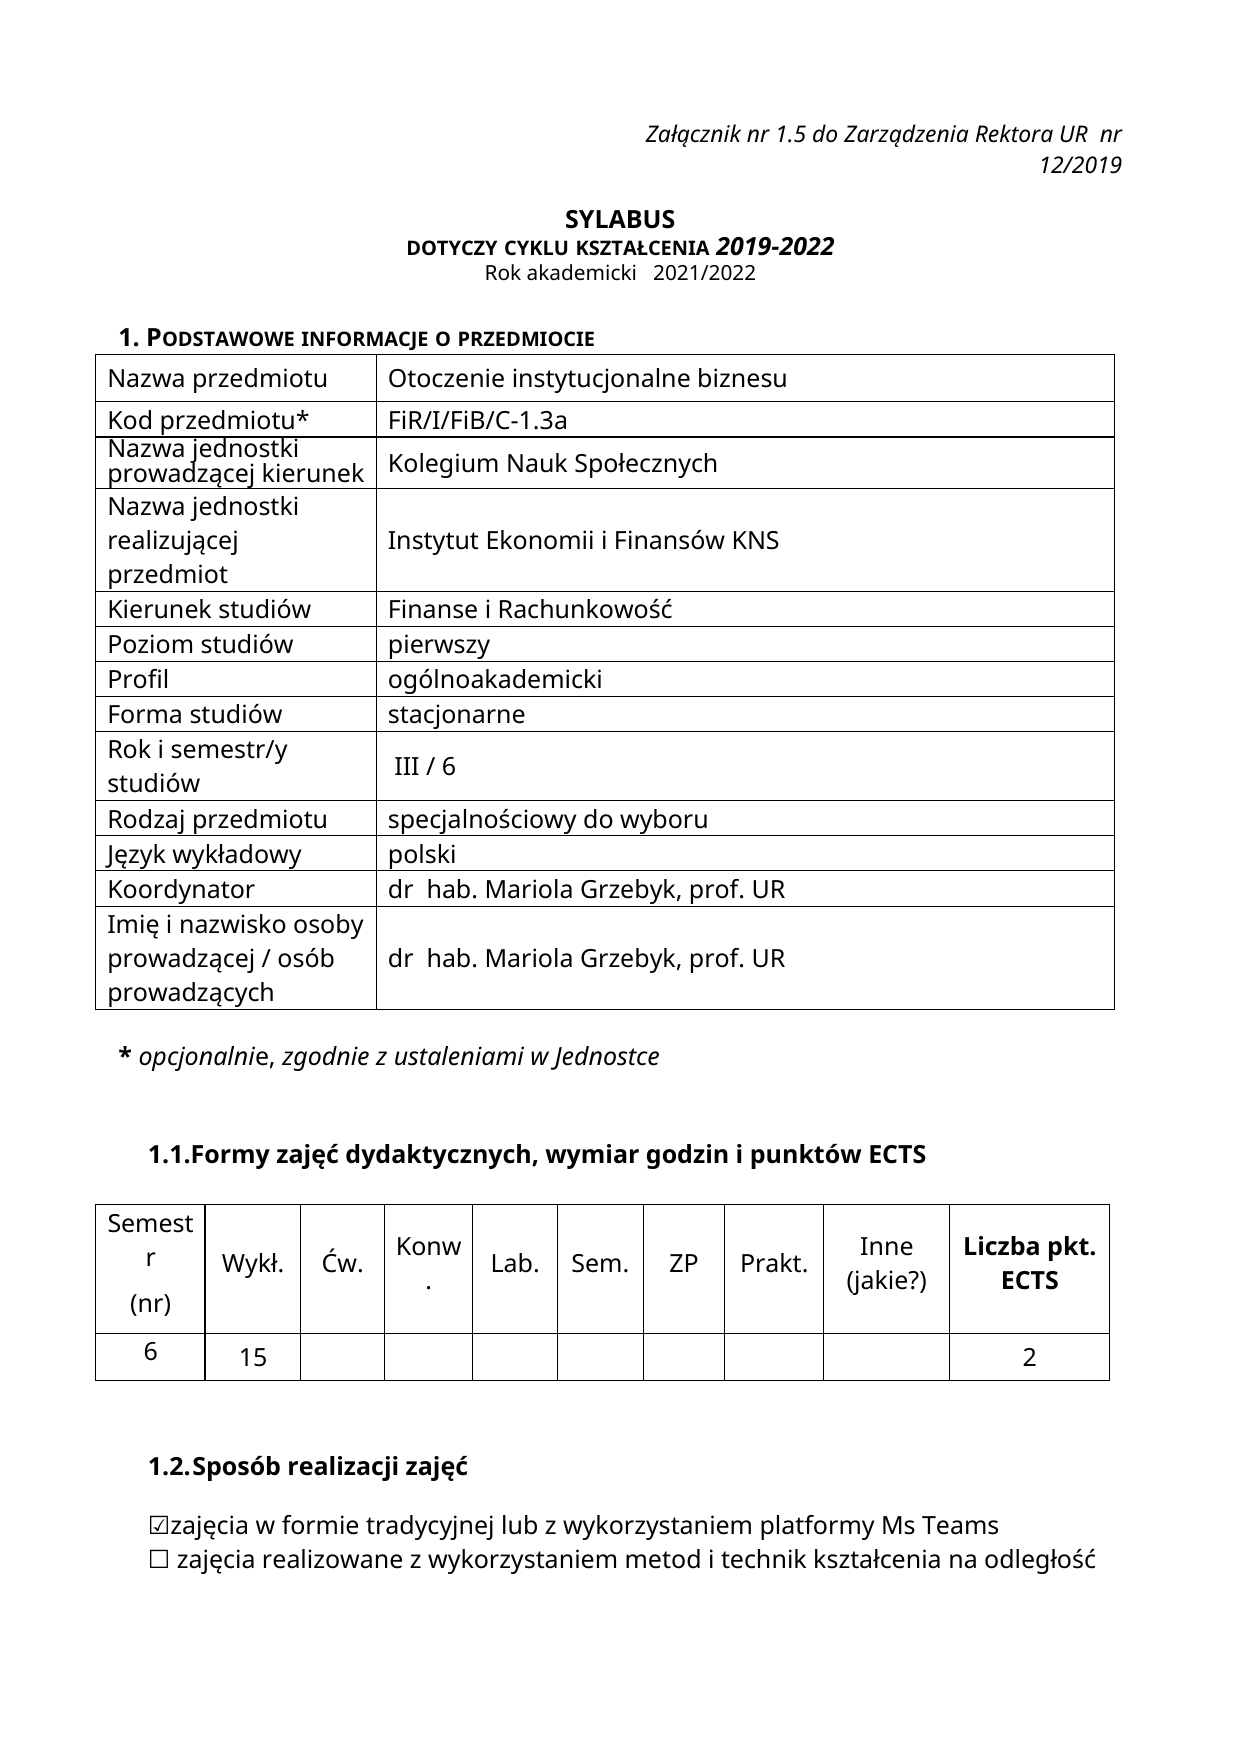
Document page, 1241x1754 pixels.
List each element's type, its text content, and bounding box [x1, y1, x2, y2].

table_cell [473, 1334, 557, 1380]
text 1. Podstawowe informacje o przedmiocie [118, 319, 1122, 354]
table_header ZP [644, 1205, 724, 1333]
table_header Ćw. [301, 1205, 384, 1333]
text Załącznik nr 1.5 do Zarządzenia Rektora UR nr 12/2019 [118, 118, 1122, 181]
table_cell [824, 1334, 949, 1380]
table_cell pierwszy [377, 627, 1114, 661]
table_header Inne (jakie?) [824, 1205, 949, 1333]
table_header Wykł. [206, 1205, 300, 1333]
table_cell dr hab. Mariola Grzebyk, prof. UR [377, 907, 1114, 1009]
table_cell Profil [96, 662, 376, 696]
table_cell Rok i semestr/y studiów [96, 732, 376, 800]
table_header Otoczenie instytucjonalne biznesu [377, 355, 1114, 401]
table_cell [385, 1334, 472, 1380]
text 1.2. Sposób realizacji zajęć [148, 1449, 1122, 1483]
table_header Liczba pkt. ECTS [950, 1205, 1109, 1333]
table_cell stacjonarne [377, 697, 1114, 731]
table_cell Kierunek studiów [96, 592, 376, 626]
text 1.1.Formy zajęć dydaktycznych, wymiar godzin i punktów ECTS [148, 1136, 1122, 1170]
table_header Semestr (nr) [96, 1205, 204, 1333]
table_cell polski [377, 836, 1114, 870]
table_cell FiR/I/FiB/C-1.3a [377, 402, 1114, 436]
table_cell III / 6 [377, 732, 1114, 800]
table_header Konw. [385, 1205, 472, 1333]
table_cell dr hab. Mariola Grzebyk, prof. UR [377, 871, 1114, 906]
table_header Nazwa przedmiotu [96, 355, 376, 401]
table_cell Instytut Ekonomii i Finansów KNS [377, 489, 1114, 591]
table_cell specjalnościowy do wyboru [377, 801, 1114, 835]
text SYLABUS [118, 201, 1122, 236]
table_cell Forma studiów [96, 697, 376, 731]
table_header Prakt. [725, 1205, 823, 1333]
text ☐ zajęcia realizowane z wykorzystaniem metod i technik kształcenia na odległość [148, 1542, 1122, 1576]
table_cell [301, 1334, 384, 1380]
table_cell Imię i nazwisko osoby prowadzącej / osób prowadzących [96, 907, 376, 1009]
text dotyczy cyklu kształcenia 2019-2022 [118, 236, 1122, 261]
table_header Sem. [558, 1205, 643, 1333]
table_cell [725, 1334, 823, 1380]
table_cell Nazwa jednostki prowadzącej kierunek [96, 438, 376, 487]
table_cell Koordynator [96, 871, 376, 906]
table_header Lab. [473, 1205, 557, 1333]
table_cell Finanse i Rachunkowość [377, 592, 1114, 626]
table_cell Kolegium Nauk Społecznych [377, 438, 1114, 487]
table_cell 6 [96, 1334, 204, 1380]
table_cell Język wykładowy [96, 836, 376, 870]
table_cell [558, 1334, 643, 1380]
text ☑zajęcia w formie tradycyjnej lub z wykorzystaniem platformy Ms Teams [148, 1508, 1122, 1542]
table_cell ogólnoakademicki [377, 662, 1114, 696]
text Rok akademicki 2021/2022 [118, 261, 1122, 286]
text * opcjonalnie, zgodnie z ustaleniami w Jednostce [118, 1039, 1122, 1073]
table_cell 15 [206, 1334, 300, 1380]
table_cell 2 [950, 1334, 1109, 1380]
table_cell Nazwa jednostki realizującej przedmiot [96, 489, 376, 591]
table_cell [644, 1334, 724, 1380]
table_cell Kod przedmiotu* [96, 402, 376, 436]
table_cell Rodzaj przedmiotu [96, 801, 376, 835]
table_cell Poziom studiów [96, 627, 376, 661]
